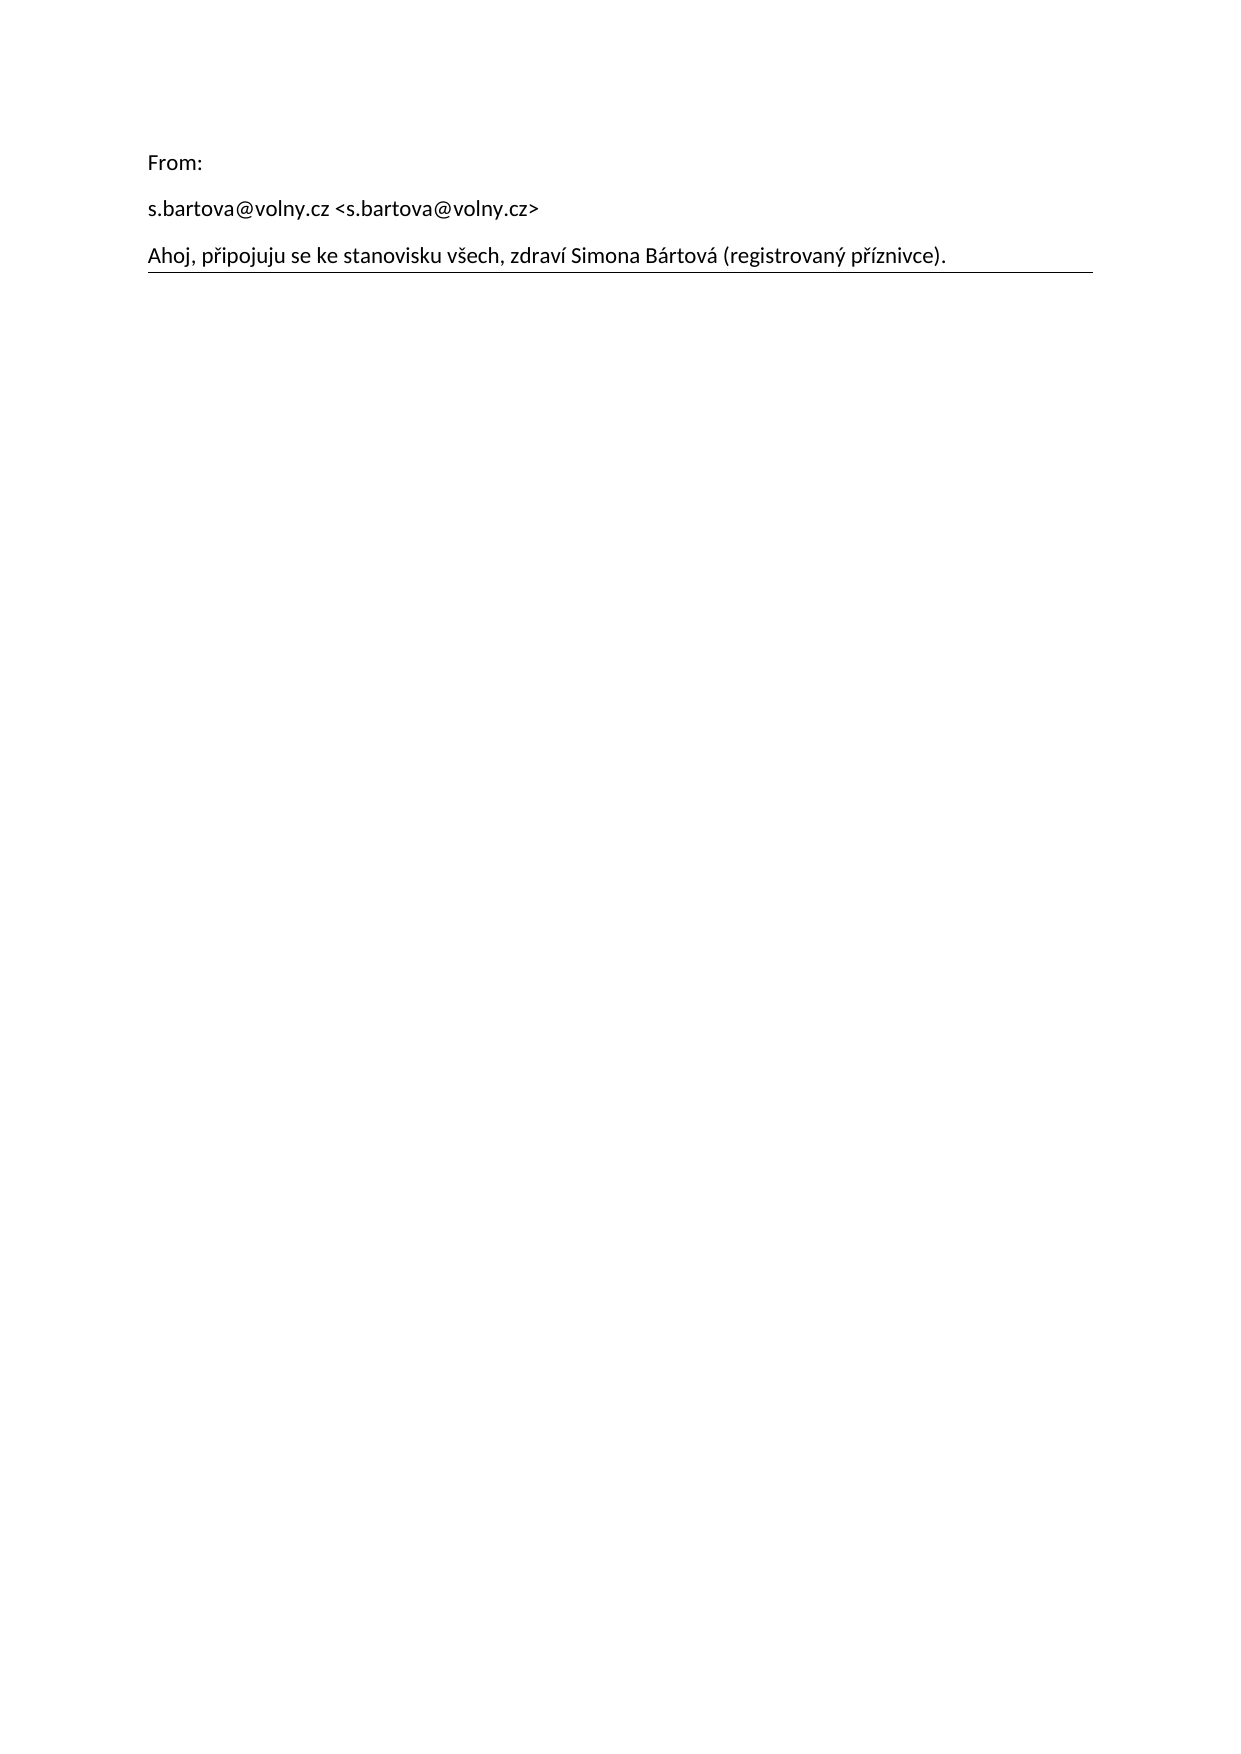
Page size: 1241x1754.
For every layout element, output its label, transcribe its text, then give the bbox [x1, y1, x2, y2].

text s.bartova@volny.cz <s.bartova@volny.cz> [148, 194, 1093, 222]
text From: [148, 148, 1093, 176]
text Ahoj, připojuju se ke stanovisku všech, zdraví Simona Bártová (registrovaný příznivce). [148, 241, 1093, 272]
